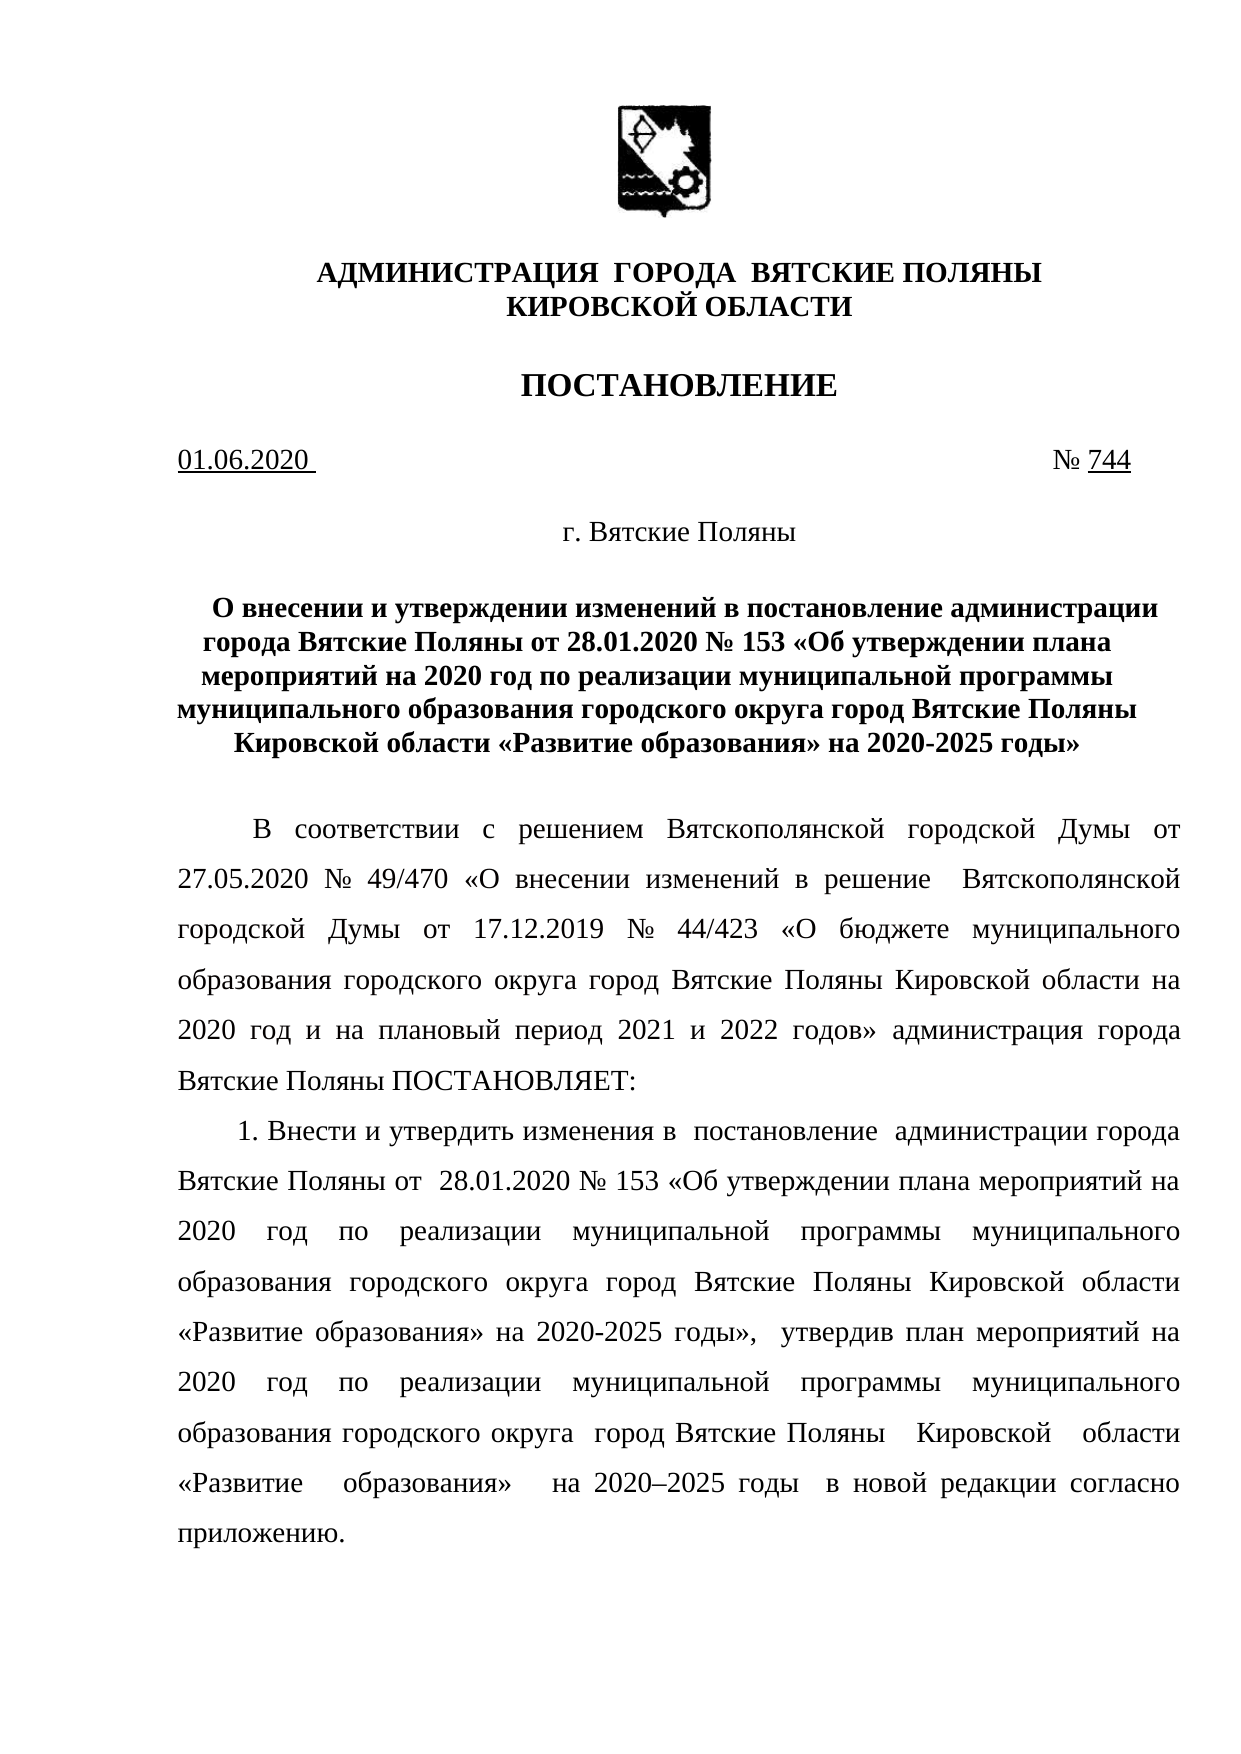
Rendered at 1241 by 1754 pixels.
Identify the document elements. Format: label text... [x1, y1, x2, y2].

text ПОСТАНОВЛЕНИЕ [177, 365, 1181, 404]
subtitle АДМИНИСТРАЦИЯ ГОРОДА ВЯТСКИЕ ПОЛЯНЫ [177, 255, 1181, 289]
picture [617, 105, 712, 218]
text г. Вятские Поляны [177, 514, 1181, 547]
text 1. Внести и утвердить изменения в постановление администрации города Вятские Поляны от 28.01.2020 № 153 «Об утверждении плана мероприятий на 2020 год по реализации муниципальной программы муниципального образования городского округа город Вятские Поляны Кировской области «Развитие образования» на 2020-2025 годы», утвердив план мероприятий на 2020 год по реализации муниципальной программы муниципального образования городского округа город Вятские Поляны Кировской области «Развитие образования» на 2020–2025 годы в новой редакции согласно приложению. [177, 1113, 1181, 1549]
text В соответствии с решением Вятскополянской городской Думы от 27.05.2020 № 49/470 «О внесении изменений в решение Вятскополянской городской Думы от 17.12.2019 № 44/423 «О бюджете муниципального образования городского округа город Вятские Поляны Кировской области на 2020 год и на плановый период 2021 и 2022 годов» администрация города Вятские Поляны ПОСТАНОВЛЯЕТ: [177, 811, 1181, 1096]
text 01.06.2020 № 744 [177, 442, 1181, 476]
text КИРОВСКОЙ ОБЛАСТИ [177, 289, 1181, 322]
text О внесении и утверждении изменений в постановление администрации города Вятские Поляны от 28.01.2020 № 153 «Об утверждении плана мероприятий на 2020 год по реализации муниципальной программы муниципального образования городского округа город Вятские Поляны Кировской области «Развитие образования» на 2020-2025 годы» [148, 591, 1166, 758]
